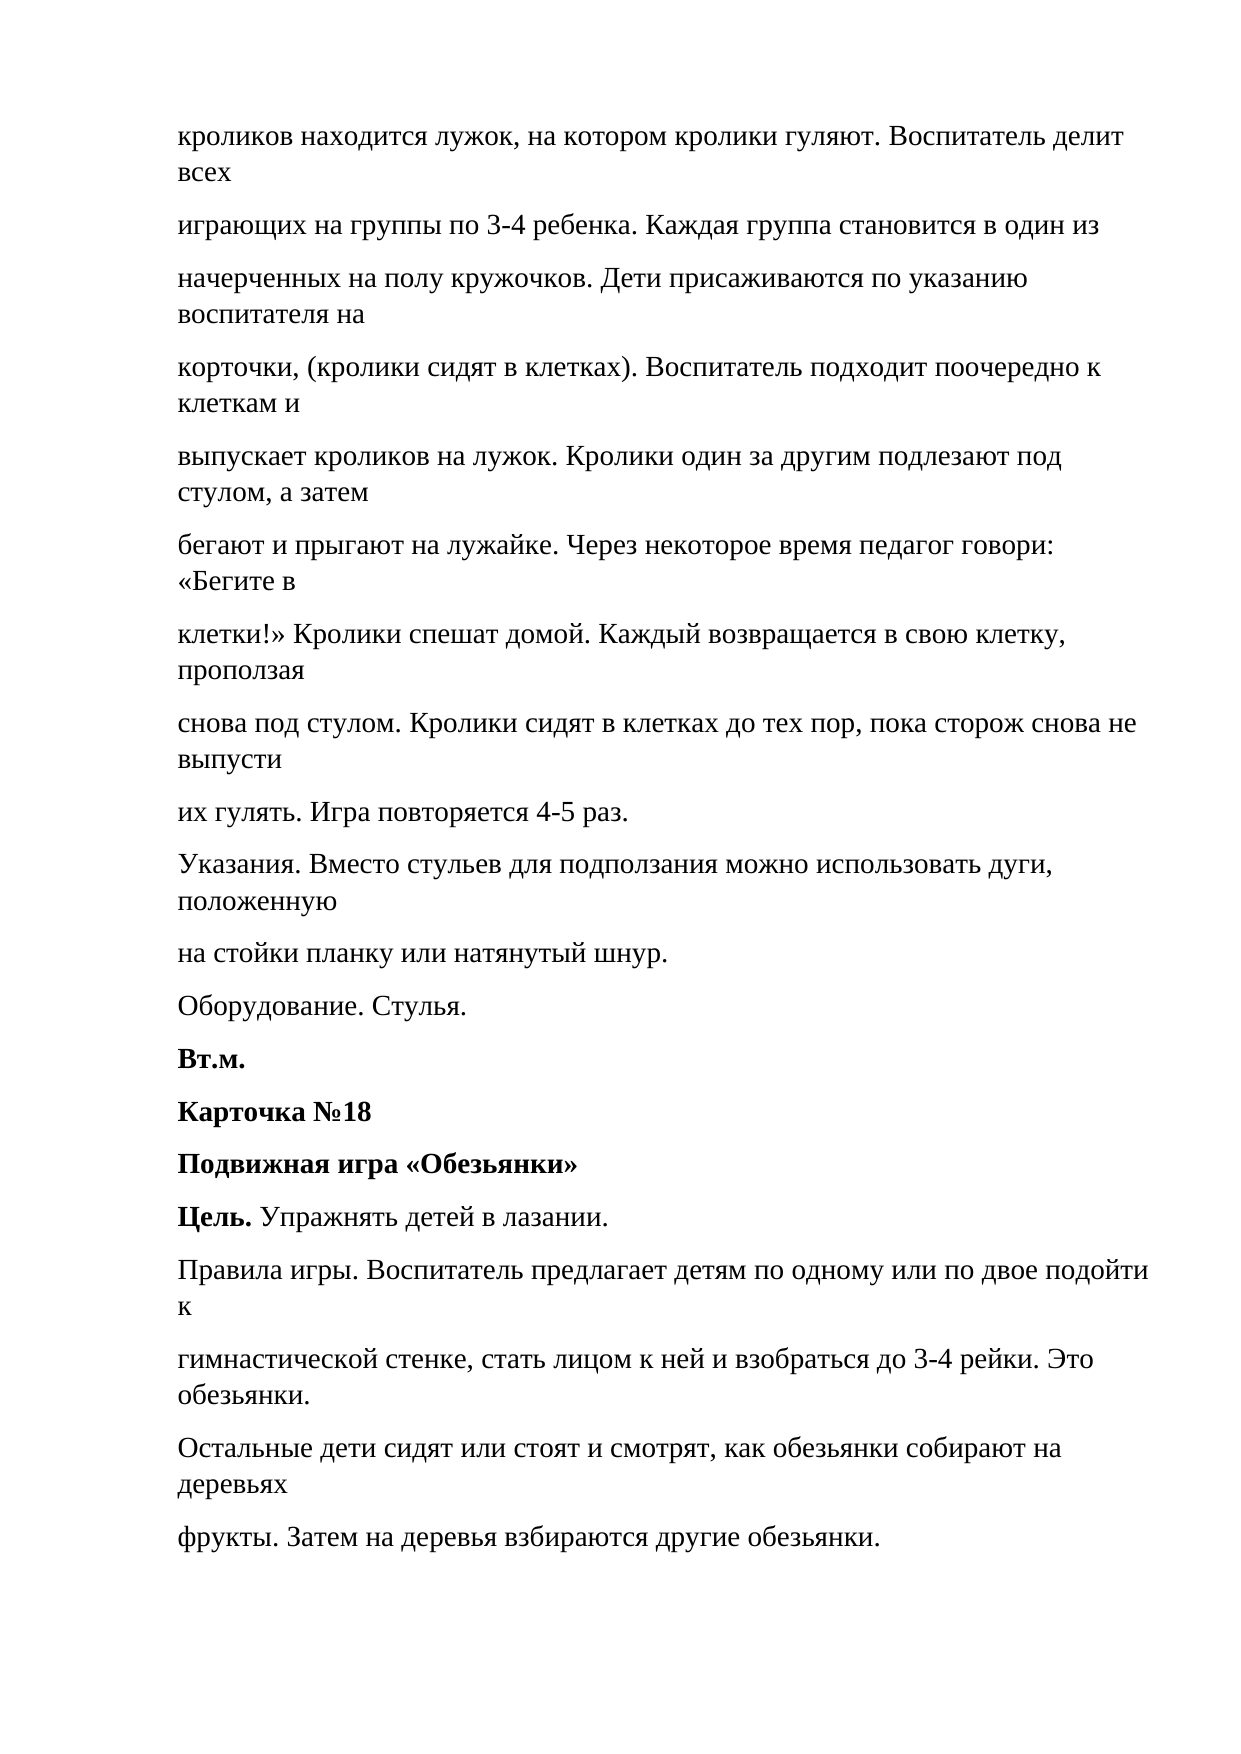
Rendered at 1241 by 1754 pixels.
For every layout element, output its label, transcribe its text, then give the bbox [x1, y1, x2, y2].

text выпускает кроликов на лужок. Кролики один за другим подлезают под стулом, а затем [177, 438, 1152, 507]
text начерченных на полу кружочков. Дети присаживаются по указанию воспитателя на [177, 260, 1152, 329]
text кроликов находится лужок, на котором кролики гуляют. Воспитатель делит всех [177, 118, 1152, 188]
text играющих на группы по 3-4 ребенка. Каждая группа становится в один из [177, 207, 1152, 241]
text клетки!» Кролики спешат домой. Каждый возвращается в свою клетку, проползая [177, 616, 1152, 685]
text на стойки планку или натянутый шнур. [177, 935, 1152, 969]
text их гулять. Игра повторяется 4-5 раз. [177, 794, 1152, 827]
text Карточка №18 [177, 1094, 1152, 1127]
text Указания. Вместо стульев для подползания можно использовать дуги, положенную [177, 846, 1152, 916]
text Вт.м. [177, 1041, 1152, 1074]
text Правила игры. Воспитатель предлагает детям по одному или по двое подойти к [177, 1252, 1152, 1322]
text гимнастической стенке, стать лицом к ней и взобраться до 3-4 рейки. Это обезьянки. [177, 1341, 1152, 1411]
text корточки, (кролики сидят в клетках). Воспитатель подходит поочередно к клеткам и [177, 349, 1152, 418]
text фрукты. Затем на деревья взбираются другие обезьянки. [177, 1519, 1152, 1553]
text Остальные дети сидят или стоят и смотрят, как обезьянки собирают на деревьях [177, 1430, 1152, 1500]
text Оборудование. Стулья. [177, 988, 1152, 1022]
text Цель. Упражнять детей в лазании. [177, 1199, 1152, 1233]
text снова под стулом. Кролики сидят в клетках до тех пор, пока сторож снова не выпусти [177, 705, 1152, 774]
text Подвижная игра «Обезьянки» [177, 1147, 1152, 1180]
text бегают и прыгают на лужайке. Через некоторое время педагог говори: «Бегите в [177, 527, 1152, 596]
